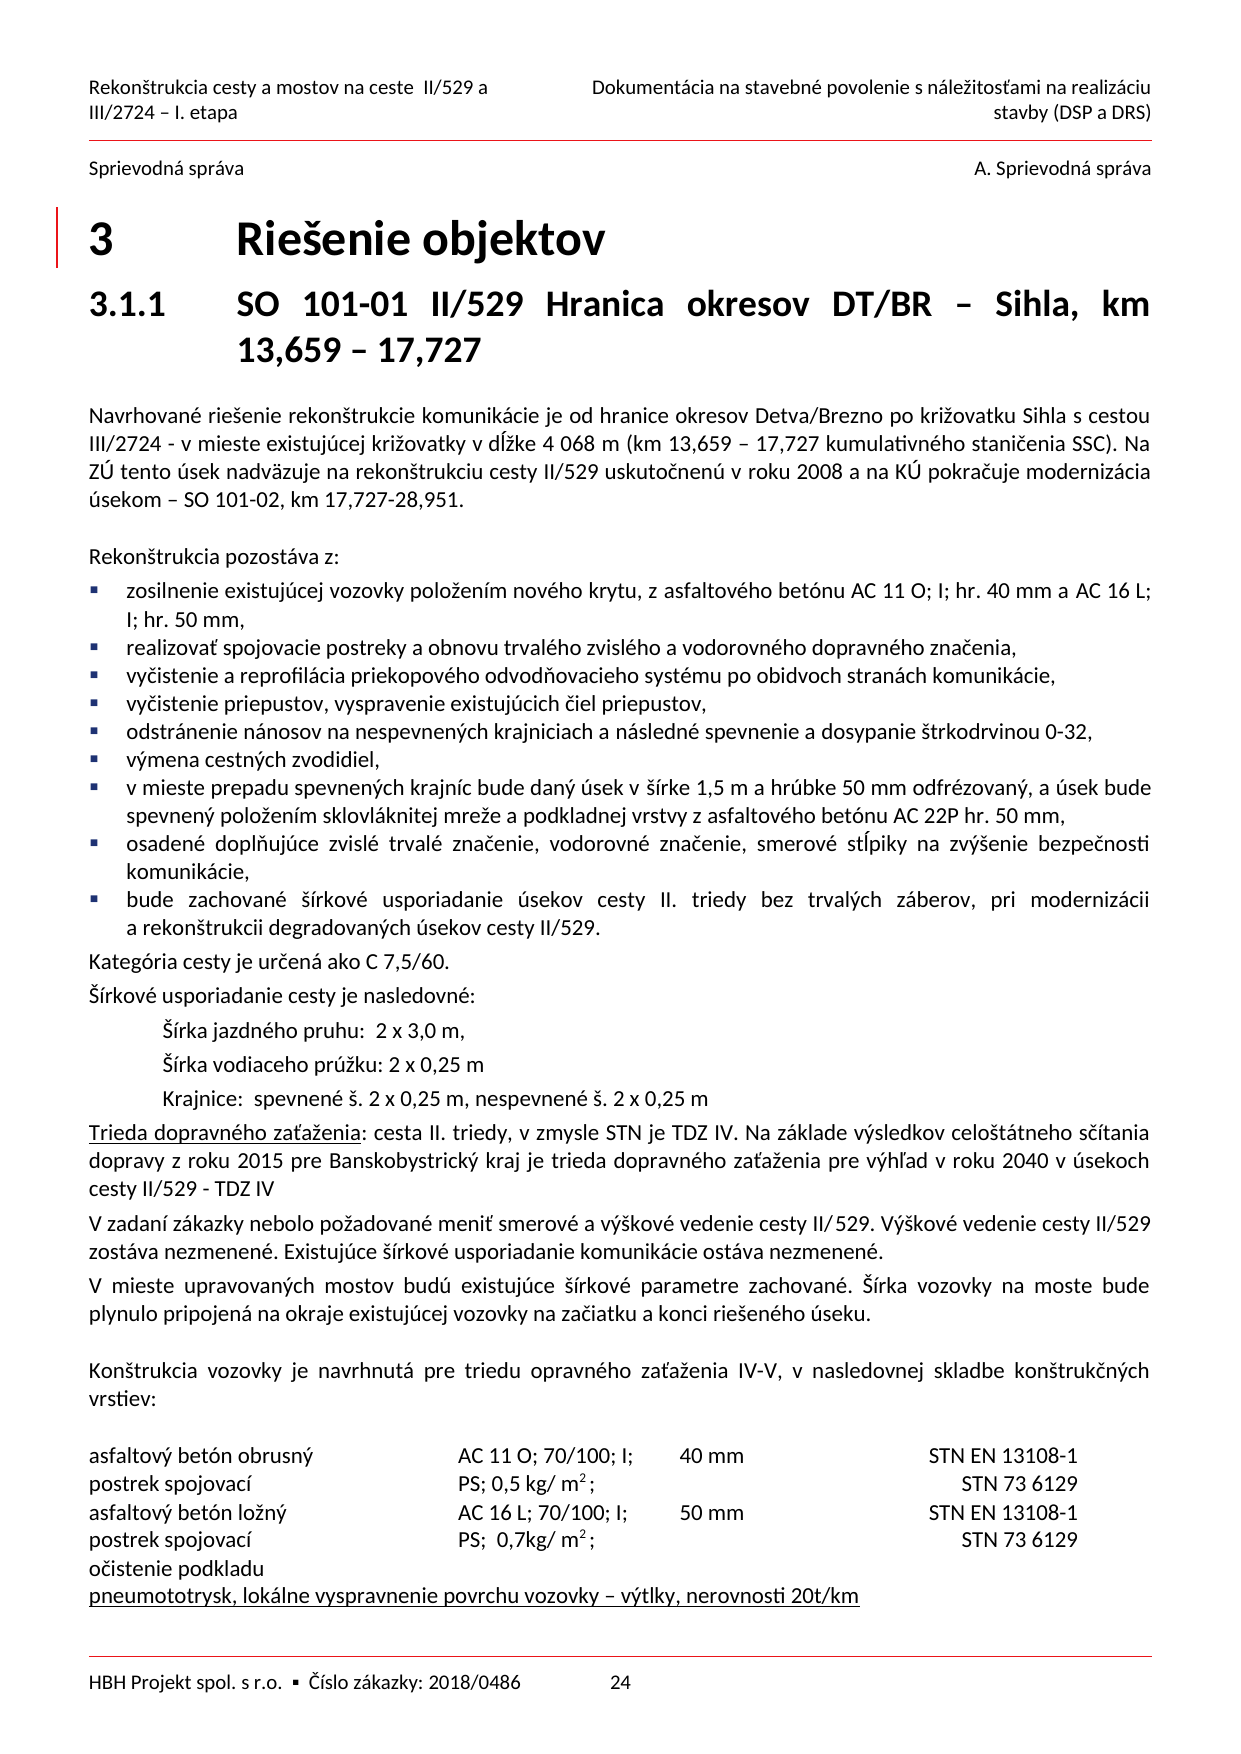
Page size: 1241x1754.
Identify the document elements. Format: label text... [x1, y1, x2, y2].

text Navrhované riešenie rekonštrukcie komunikácie je od hranice okresov Detva/Brezno po križovatku Sihla s cestou III/2724 - v mieste existujúcej križovatky v dĺžke 4 068 m (km 13,659 – 17,727 kumulativného staničenia SSC). Na ZÚ tento úsek nadväzuje na rekonštrukciu cesty II/529 uskutočnenú v roku 2008 a na KÚ pokračuje modernizácia úsekom – SO 101-02, km 17,727-28,951. [89, 401, 1152, 513]
list osadené doplňujúce zvislé trvalé značenie, vodorovné značenie, smerové stĺpiky na zvýšenie bezpečnosti komunikácie, [89, 829, 1152, 885]
text asfaltový betón obrusný AC 11 O; 70/100; I; 40 mm STN EN 13108-1 [89, 1442, 1152, 1469]
list vyčistenie priepustov, vyspravenie existujúcich čiel priepustov, [89, 689, 1152, 717]
list postrek spojovací PS; 0,7kg/ m2 ; STN 73 6129 [89, 1526, 1152, 1554]
text asfaltový betón ložný AC 16 L; 70/100; I; 50 mm STN EN 13108-1 [89, 1498, 1152, 1526]
list vyčistenie a reprofilácia priekopového odvodňovacieho systému po obidvoch stranách komunikácie, [89, 661, 1152, 689]
list odstránenie nánosov na nespevnených krajniciach a následné spevnenie a dosypanie štrkodrvinou 0-32, [89, 717, 1152, 745]
text Konštrukcia vozovky je navrhnutá pre triedu opravného zaťaženia IV-V, v nasledovnej skladbe konštrukčných vrstiev: [89, 1356, 1152, 1412]
text Trieda dopravného zaťaženia: cesta II. triedy, v zmysle STN je TDZ IV. Na základe výsledkov celoštátneho sčítania dopravy z roku 2015 pre Banskobystrický kraj je trieda dopravného zaťaženia pre výhľad v roku 2040 v úsekoch cesty II/529 - TDZ IV [89, 1118, 1152, 1203]
list postrek spojovací PS; 0,5 kg/ m2 ; STN 73 6129 [89, 1469, 1152, 1498]
text očistenie podkladu [89, 1554, 1152, 1582]
text pneumototrysk, lokálne vyspravnenie povrchu vozovky – výtlky, nerovnosti 20t/km [89, 1582, 1152, 1610]
text Šírka vodiaceho prúžku: 2 x 0,25 m [89, 1050, 1152, 1078]
text Šírkové usporiadanie cesty je nasledovné: [89, 981, 1152, 1009]
list bude zachované šírkové usporiadanie úsekov cesty II. triedy bez trvalých záberov, pri modernizácii a rekonštrukcii degradovaných úsekov cesty II/529. [89, 885, 1152, 941]
list realizovať spojovacie postreky a obnovu trvalého zvislého a vodorovného dopravného značenia, [89, 633, 1152, 661]
list výmena cestných zvodidiel, [89, 745, 1152, 773]
text Rekonštrukcia pozostáva z: [89, 542, 1152, 570]
subtitle SO 101-01 II/529 Hranica okresov DT/BR – Sihla, km 13,659 – 17,727 [89, 280, 1152, 372]
text V zadaní zákazky nebolo požadované meniť smerové a výškové vedenie cesty II/529. Výškové vedenie cesty II/529 zostáva nezmenené. Existujúce šírkové usporiadanie komunikácie ostáva nezmenené. [89, 1209, 1152, 1265]
list zosilnenie existujúcej vozovky položením nového krytu, z asfaltového betónu AC 11 O; I; hr. 40 mm a AC 16 L; I; hr. 50 mm, [89, 577, 1152, 633]
text V mieste upravovaných mostov budú existujúce šírkové parametre zachované. Šírka vozovky na moste bude plynulo pripojená na okraje existujúcej vozovky na začiatku a konci riešeného úseku. [89, 1271, 1152, 1327]
text Krajnice: spevnené š. 2 x 0,25 m, nespevnené š. 2 x 0,25 m [89, 1084, 1152, 1112]
subtitle Riešenie objektov [89, 207, 1152, 268]
list v mieste prepadu spevnených krajníc bude daný úsek v šírke 1,5 m a hrúbke 50 mm odfrézovaný, a úsek bude spevnený položením sklovláknitej mreže a podkladnej vrstvy z asfaltového betónu AC 22P hr. 50 mm, [89, 773, 1152, 829]
text Šírka jazdného pruhu: 2 x 3,0 m, [89, 1016, 1152, 1044]
text Kategória cesty je určená ako C 7,5/60. [89, 947, 1152, 975]
